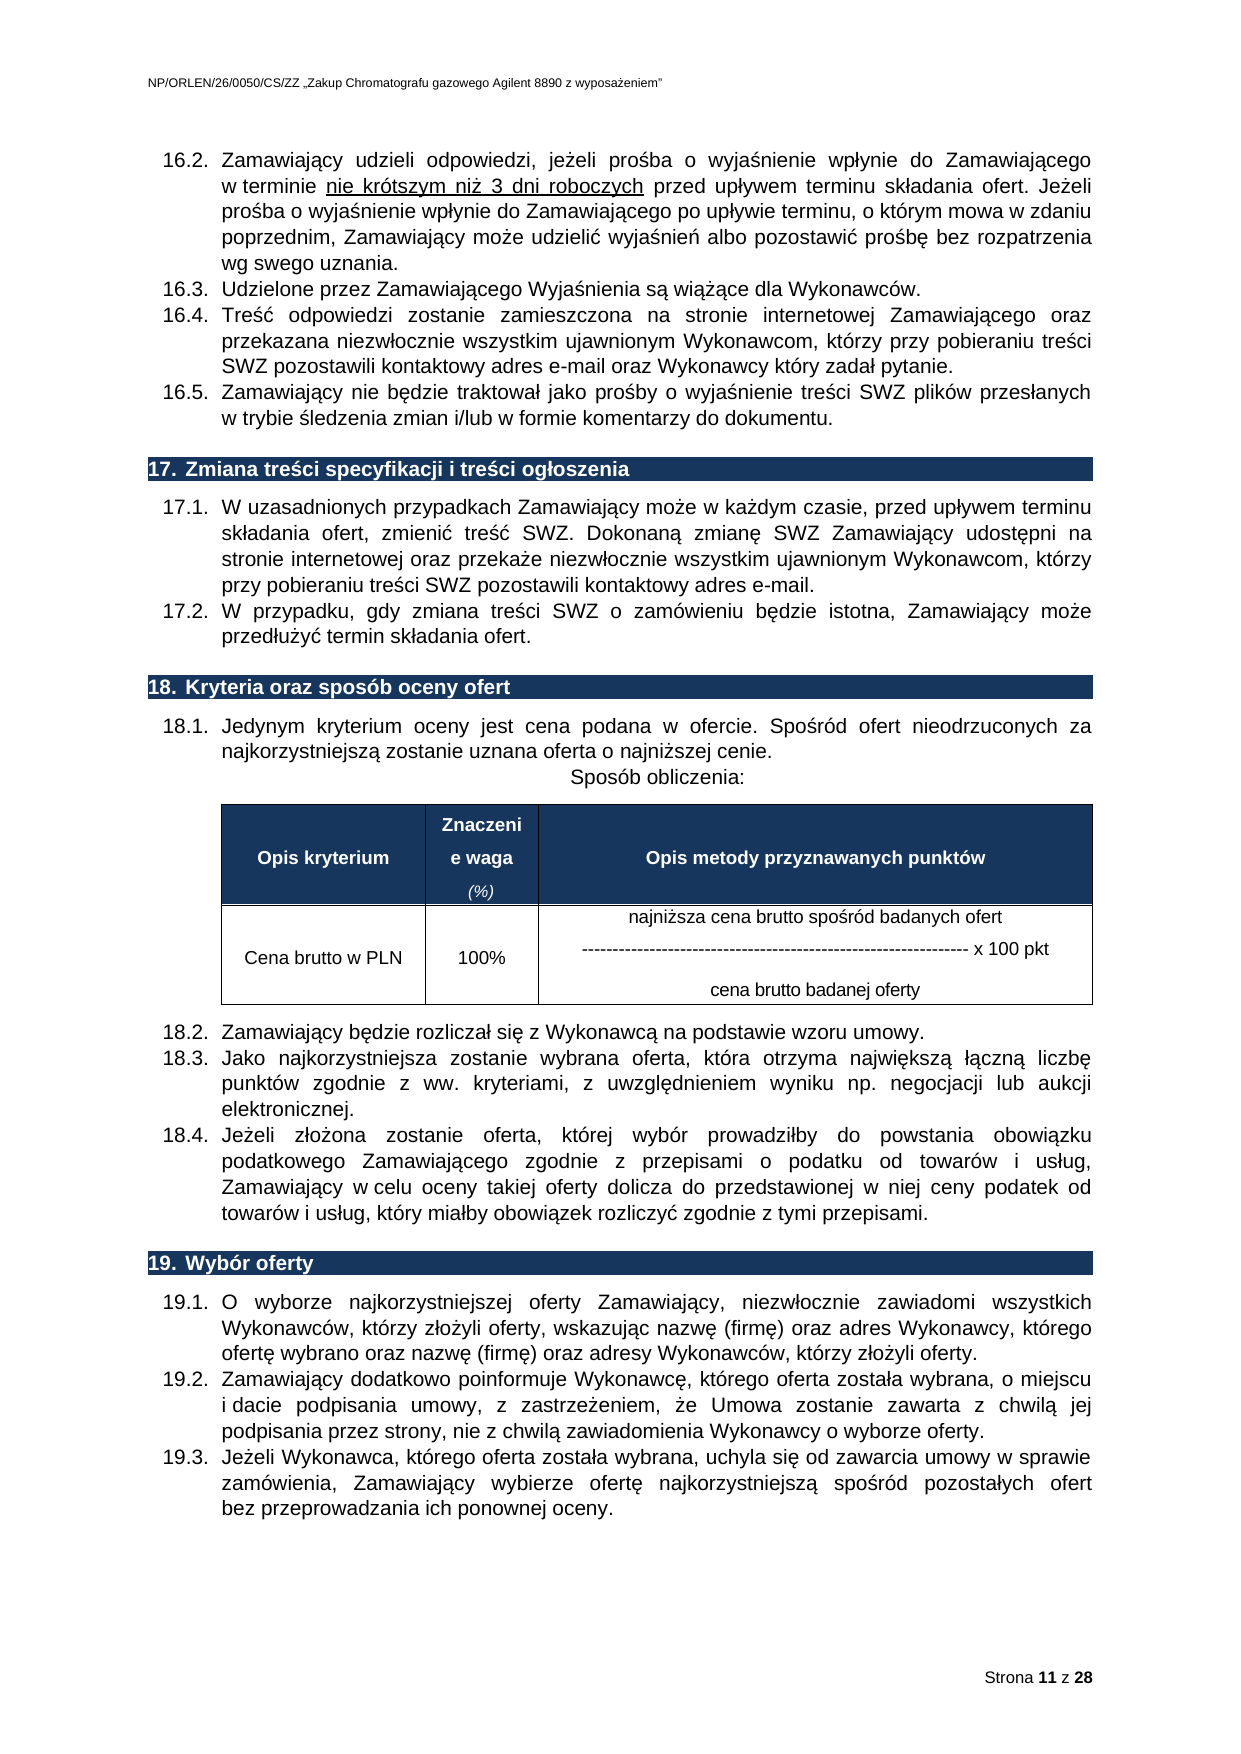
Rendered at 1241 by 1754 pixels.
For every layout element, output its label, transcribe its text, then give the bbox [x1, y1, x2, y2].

table_cell najniższa cena brutto spośród badanych ofert --------------------------------------------------------------- x 100 pkt cena brutto badanej oferty [539, 906, 1092, 1003]
table_cell 100% [426, 906, 538, 1003]
text Jako najkorzystniejsza zostanie wybrana oferta, która otrzyma największą łączną liczbę punktów zgodnie z ww. kryteriami, z uwzględnieniem wyniku np. negocjacji lub aukcji elektronicznej. [162, 1045, 1093, 1121]
text Jeżeli Wykonawca, którego oferta została wybrana, uchyla się od zawarcia umowy w sprawie zamówienia, Zamawiający wybierze ofertę najkorzystniejszą spośród pozostałych ofert bez przeprowadzania ich ponownej oceny. [162, 1444, 1093, 1520]
table_header Opis kryterium [222, 805, 425, 904]
table_cell Cena brutto w PLN [222, 906, 425, 1003]
text Zamawiający nie będzie traktował jako prośby o wyjaśnienie treści SWZ plików przesłanych w trybie śledzenia zmian i/lub w formie komentarzy do dokumentu. [162, 380, 1093, 430]
text Zamawiający udzieli odpowiedzi, jeżeli prośba o wyjaśnienie wpłynie do Zamawiającego w terminie nie krótszym niż 3 dni roboczych przed upływem terminu składania ofert. Jeżeli prośba o wyjaśnienie wpłynie do Zamawiającego po upływie terminu, o którym mowa w zdaniu poprzednim, Zamawiający może udzielić wyjaśnień albo pozostawić prośbę bez rozpatrzenia wg swego uznania. [162, 148, 1093, 275]
text Udzielone przez Zamawiającego Wyjaśnienia są wiążące dla Wykonawców. [162, 277, 1093, 301]
text Zamawiający dodatkowo poinformuje Wykonawcę, którego oferta została wybrana, o miejscu i dacie podpisania umowy, z zastrzeżeniem, że Umowa zostanie zawarta z chwilą jej podpisania przez strony, nie z chwilą zawiadomienia Wykonawcy o wyborze oferty. [162, 1367, 1093, 1443]
text Jeżeli złożona zostanie oferta, której wybór prowadziłby do powstania obowiązku podatkowego Zamawiającego zgodnie z przepisami o podatku od towarów i usług, Zamawiający w celu oceny takiej oferty dolicza do przedstawionej w niej ceny podatek od towarów i usług, który miałby obowiązek rozliczyć zgodnie z tymi przepisami. [162, 1123, 1093, 1224]
text Sposób obliczenia: [223, 765, 1093, 789]
text Jedynym kryterium oceny jest cena podana w ofercie. Spośród ofert nieodrzuconych za najkorzystniejszą zostanie uznana oferta o najniższej cenie. [162, 713, 1093, 763]
text W uzasadnionych przypadkach Zamawiający może w każdym czasie, przed upływem terminu składania ofert, zmienić treść SWZ. Dokonaną zmianę SWZ Zamawiający udostępni na stronie internetowej oraz przekaże niezwłocznie wszystkim ujawnionym Wykonawcom, którzy przy pobieraniu treści SWZ pozostawili kontaktowy adres e-mail. [162, 495, 1093, 597]
table_header Znaczenie waga (%) [426, 805, 538, 904]
text Kryteria oraz sposób oceny ofert [148, 675, 1093, 699]
table_header Opis metody przyznawanych punktów [539, 805, 1092, 904]
text W przypadku, gdy zmiana treści SWZ o zamówieniu będzie istotna, Zamawiający może przedłużyć termin składania ofert. [162, 598, 1093, 648]
text Wybór oferty [148, 1251, 1093, 1275]
text O wyborze najkorzystniejszej oferty Zamawiający, niezwłocznie zawiadomi wszystkich Wykonawców, którzy złożyli oferty, wskazując nazwę (firmę) oraz adres Wykonawcy, którego ofertę wybrano oraz nazwę (firmę) oraz adresy Wykonawców, którzy złożyli oferty. [162, 1289, 1093, 1365]
text Zmiana treści specyfikacji i treści ogłoszenia [148, 457, 1093, 481]
text Treść odpowiedzi zostanie zamieszczona na stronie internetowej Zamawiającego oraz przekazana niezwłocznie wszystkim ujawnionym Wykonawcom, którzy przy pobieraniu treści SWZ pozostawili kontaktowy adres e-mail oraz Wykonawcy który zadał pytanie. [162, 303, 1093, 378]
text Zamawiający będzie rozliczał się z Wykonawcą na podstawie wzoru umowy. [162, 1019, 1093, 1043]
